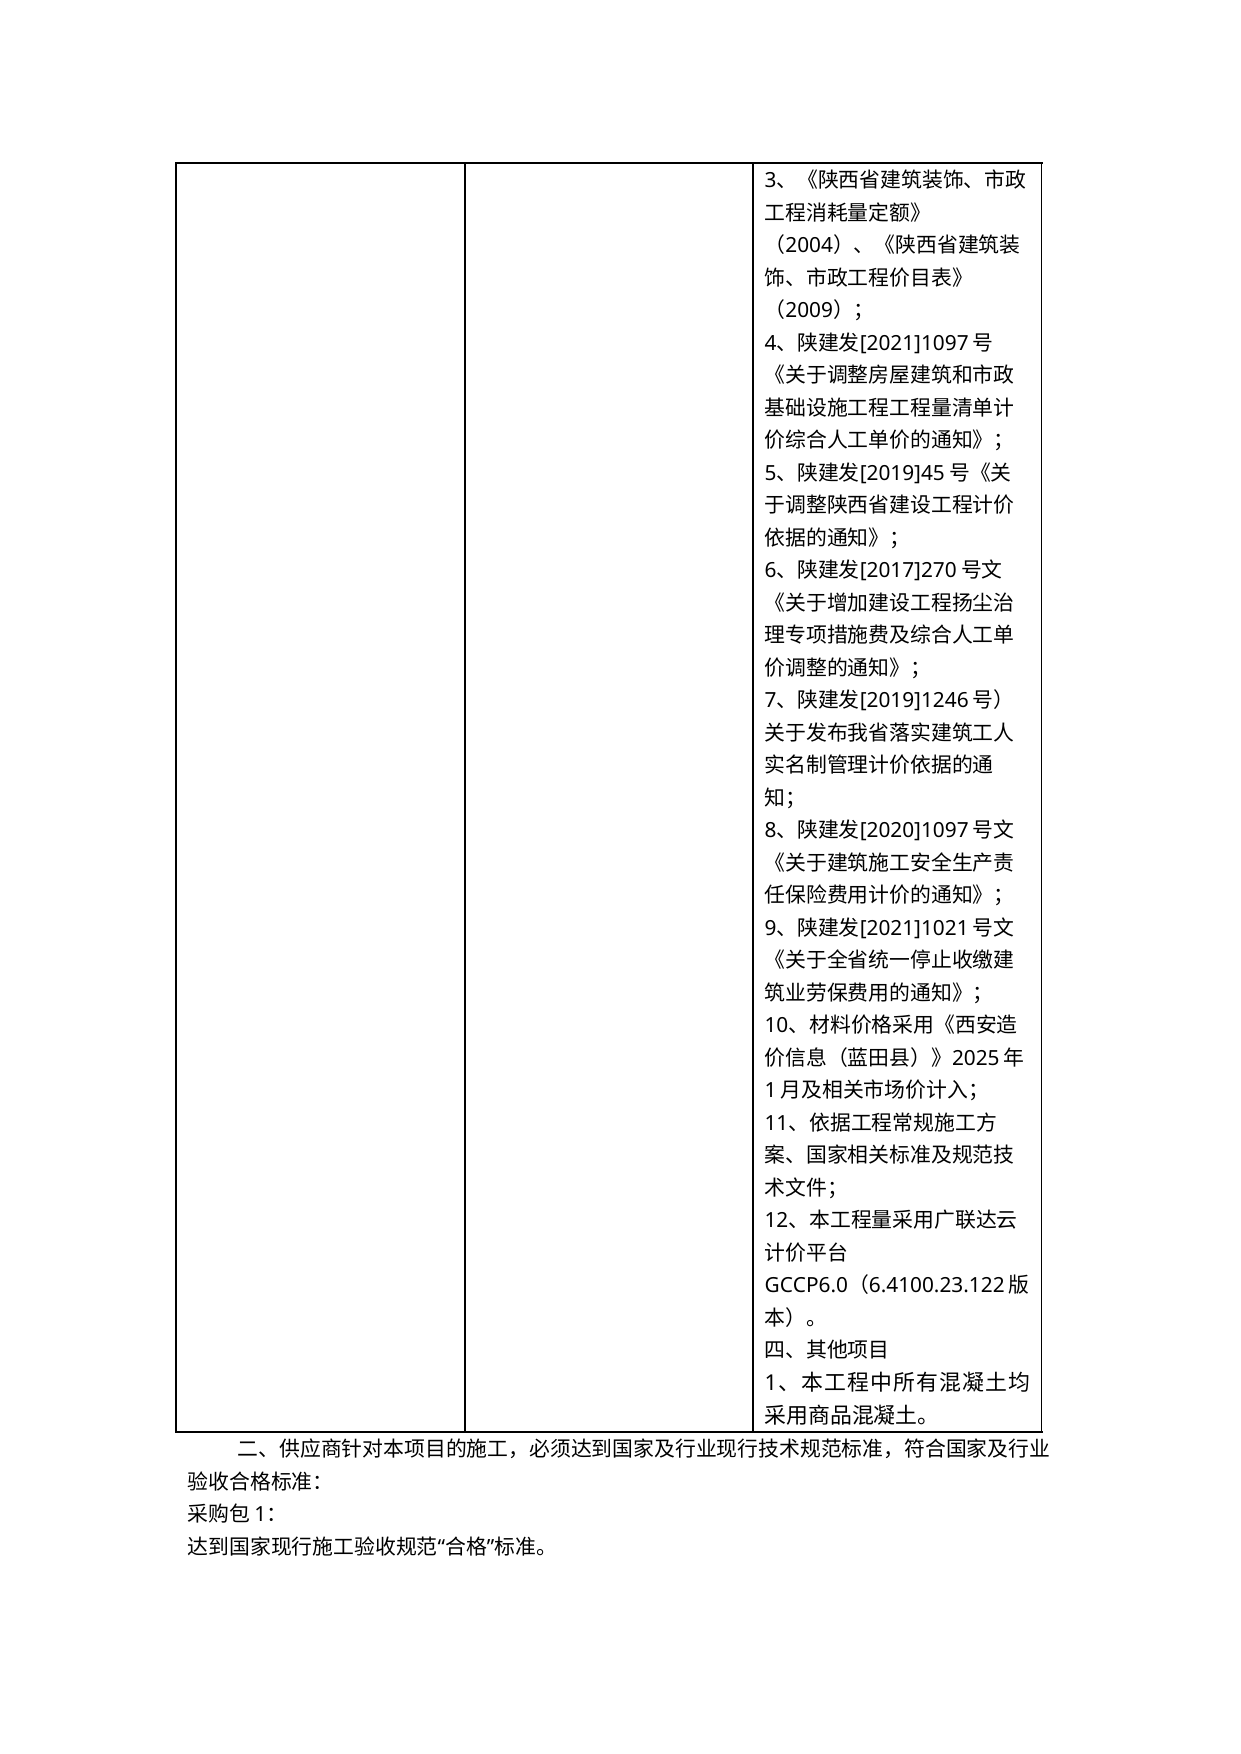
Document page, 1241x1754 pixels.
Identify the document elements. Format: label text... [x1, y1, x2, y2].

table_cell [466, 164, 752, 1431]
table_cell 1 [177, 164, 464, 1431]
text 达到国家现行施工验收规范“合格”标准。 [187, 1530, 1053, 1563]
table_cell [754, 164, 1041, 1431]
text 采购包1： [187, 1498, 1053, 1530]
text 二、供应商针对本项目的施工，必须达到国家及行业现行技术规范标准，符合国家及行业验收合格标准： [187, 1433, 1053, 1498]
